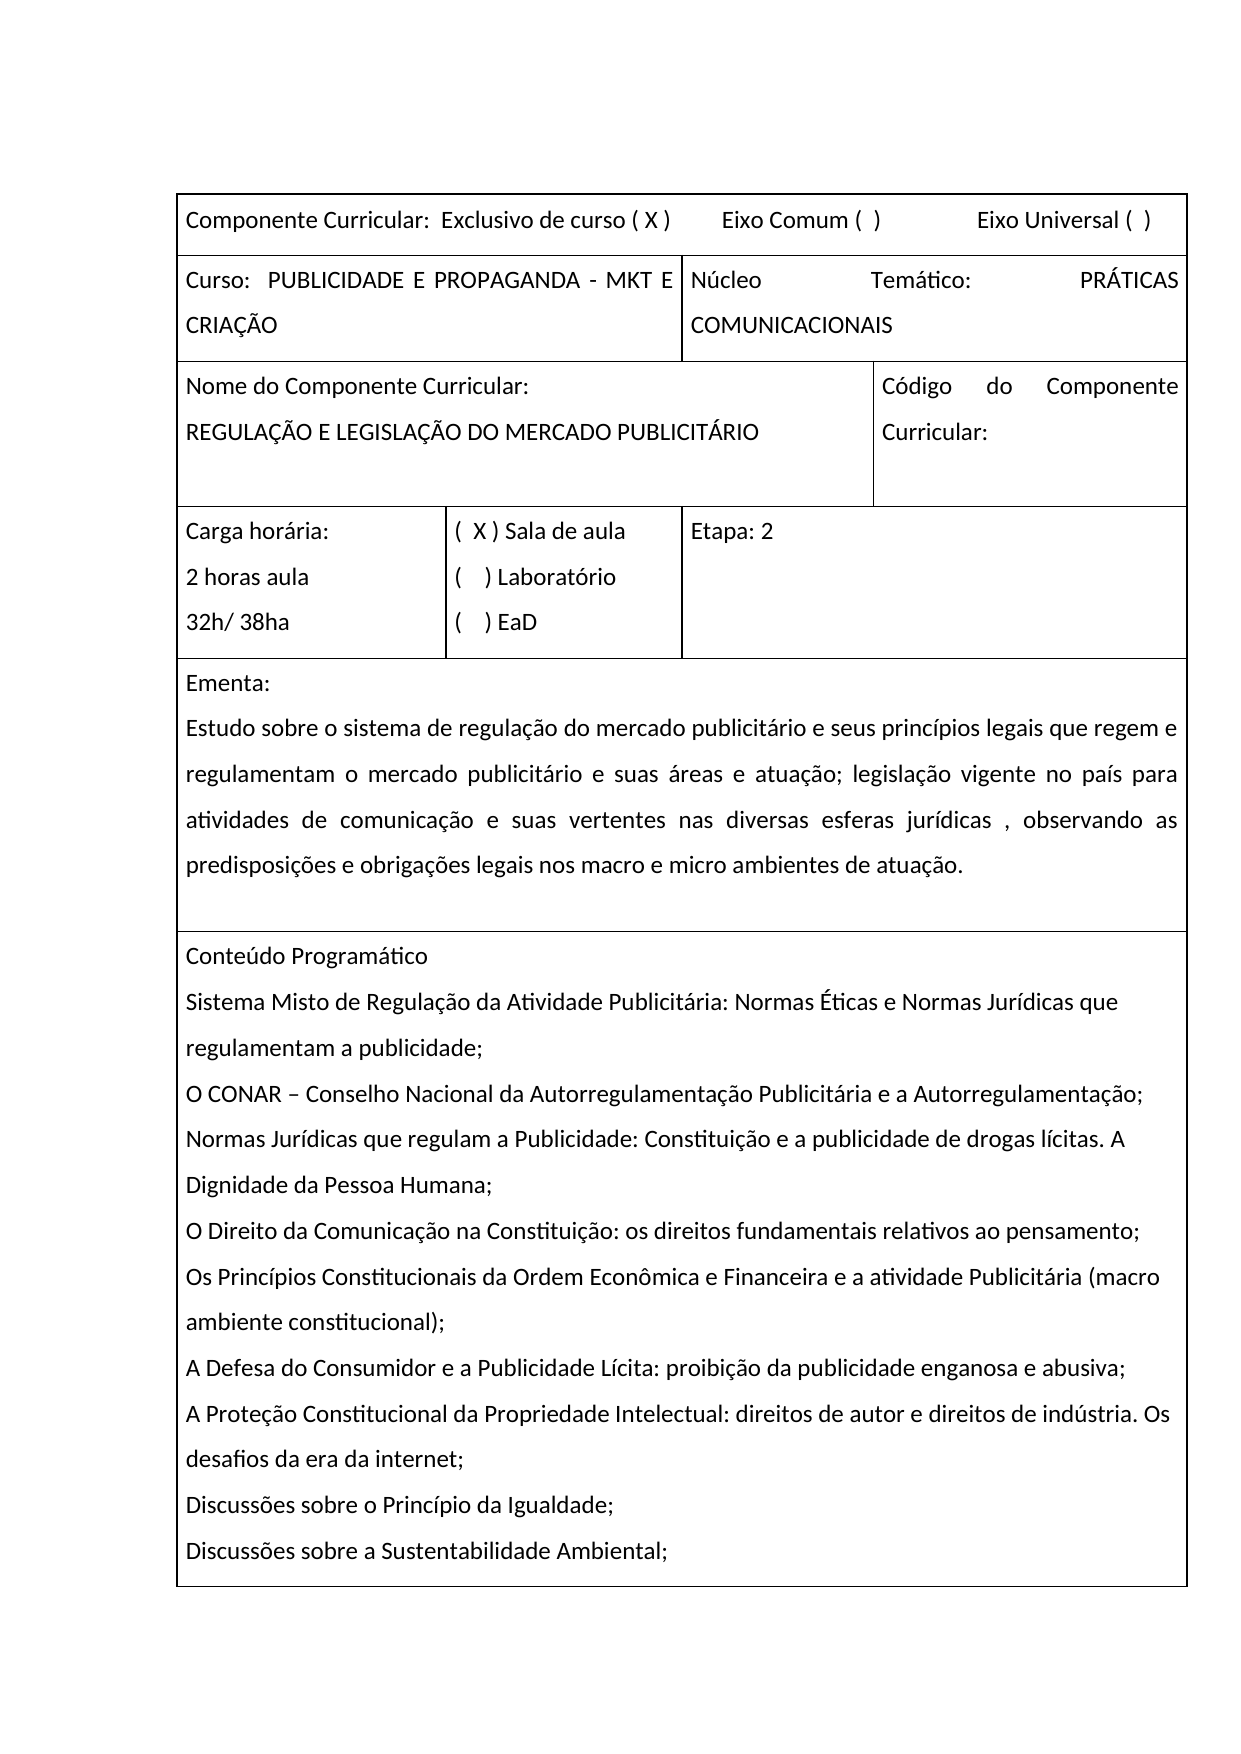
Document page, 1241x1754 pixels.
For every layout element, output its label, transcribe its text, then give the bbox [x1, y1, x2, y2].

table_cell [178, 932, 1186, 1586]
table_cell Etapa: 2 [683, 507, 1186, 657]
table_cell Nome do Componente Curricular: REGULAÇÃO E LEGISLAÇÃO DO MERCADO PUBLICITÁRIO [178, 362, 873, 506]
table_cell ( X ) Sala de aula ( ) Laboratório ( ) EaD [447, 507, 681, 657]
table_cell Curso: PUBLICIDADE E PROPAGANDA - MKT E CRIAÇÃO [178, 256, 681, 361]
table_header Componente Curricular: Exclusivo de curso ( X ) Eixo Comum ( ) Eixo Universal ( ) [178, 195, 1186, 254]
table_cell Ementa: Estudo sobre o sistema de regulação do mercado publicitário e seus princípios legais que regem e regulamentam o mercado publicitário e suas áreas e atuação; legislação vigente no país para atividades de comunicação e suas vertentes nas diversas esferas jurídicas , observando as predisposições e obrigações legais nos macro e micro ambientes de atuação. [178, 659, 1186, 931]
table_cell Código do Componente Curricular: [874, 362, 1186, 506]
table_cell Núcleo Temático: PRÁTICAS COMUNICACIONAIS [683, 256, 1186, 361]
table_cell Carga horária: 2 horas aula 32h/ 38ha [178, 507, 445, 657]
